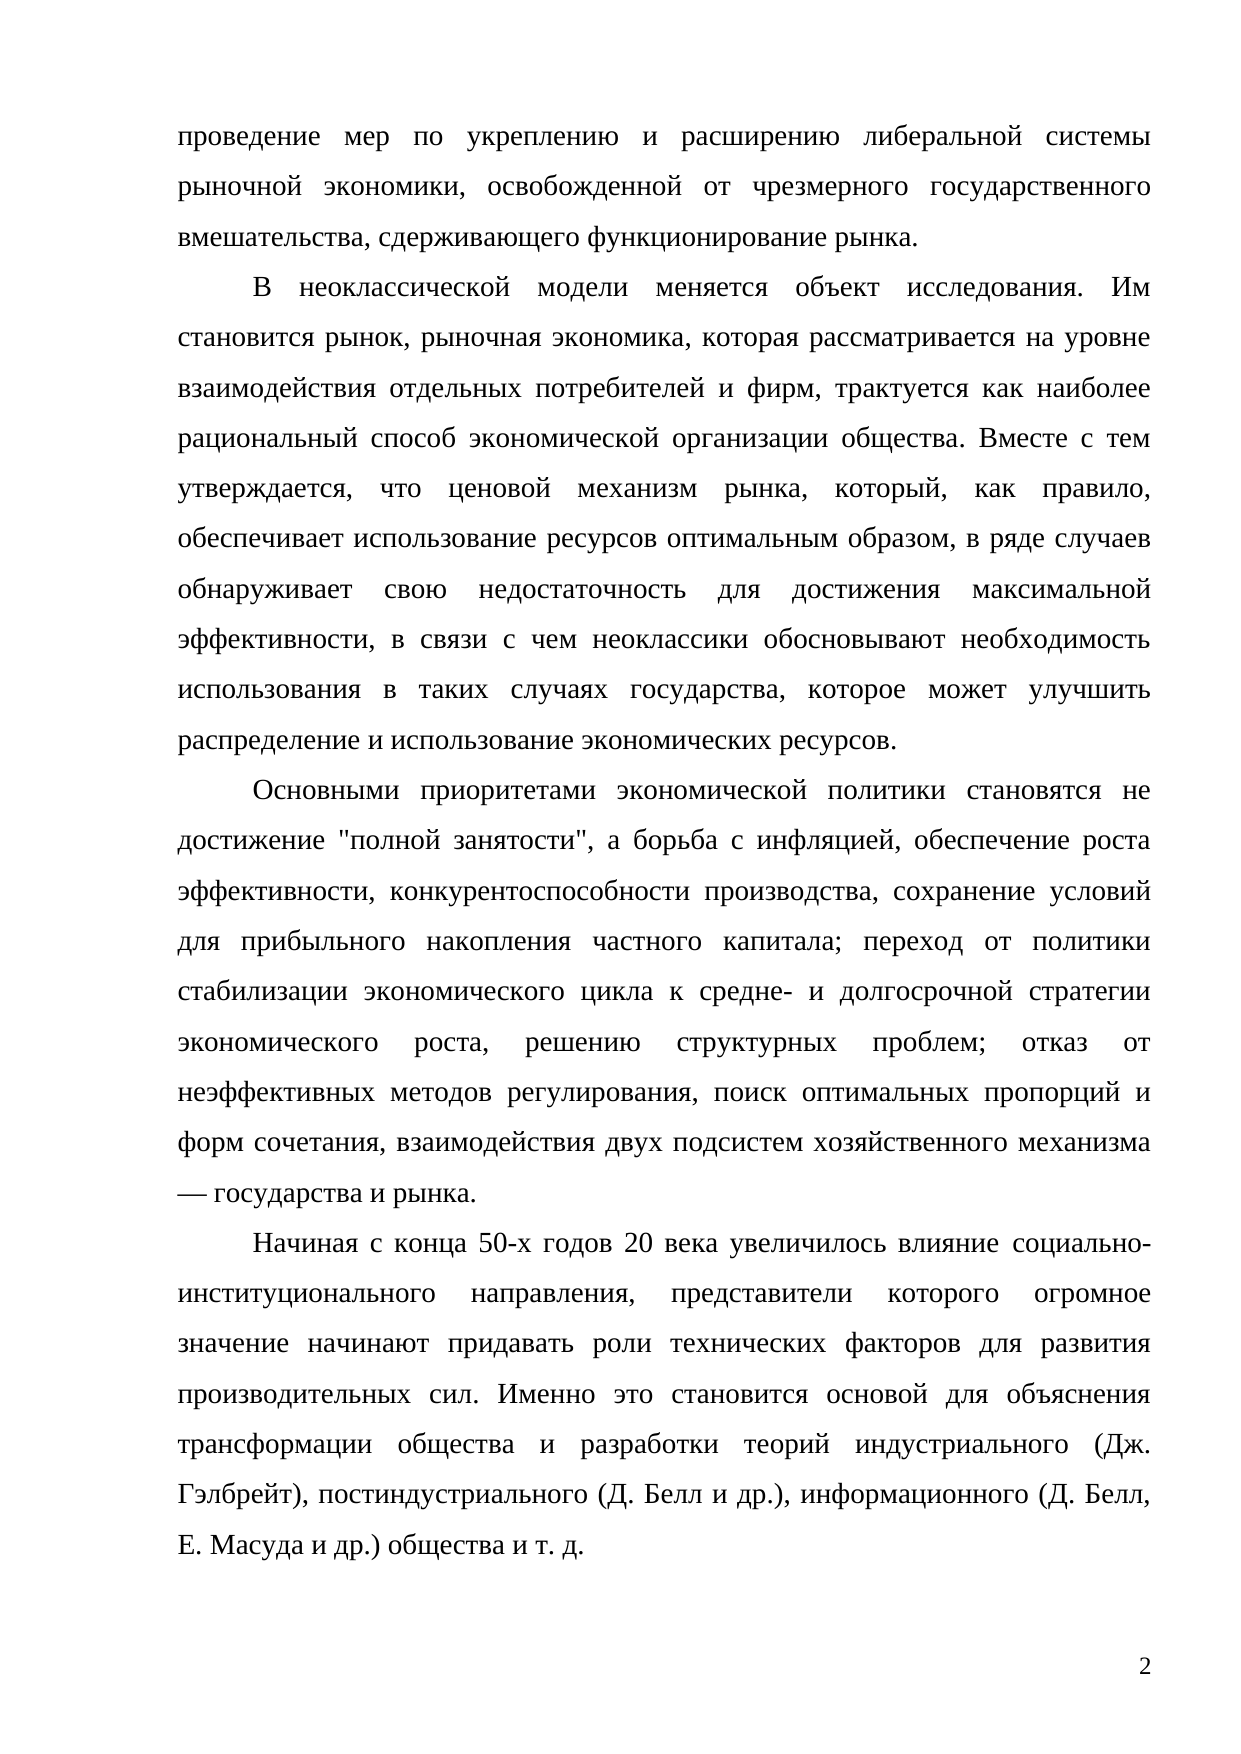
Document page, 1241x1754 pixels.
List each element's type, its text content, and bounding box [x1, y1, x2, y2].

text Основными приоритетами экономической политики становятся не достижение "полной занятости", а борьба с инфляцией, обеспечение роста эффективности, конкурентоспособности производства, сохранение условий для прибыльного накопления частного капитала; переход от политики стабилизации экономического цикла к средне- и долгосрочной стратегии экономического роста, решению структурных проблем; отказ от неэффективных методов регулирования, поиск оптимальных пропорций и форм сочетания, взаимодействия двух подсистем хозяйственного механизма — государства и рынка. [177, 772, 1152, 1208]
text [177, 118, 1152, 252]
text В неоклассической модели меняется объект исследования. Им становится рынок, рыночная экономика, которая рассматривается на уровне взаимодействия отдельных потребителей и фирм, трактуется как наиболее рациональный способ экономической организации общества. Вместе с тем утверждается, что ценовой механизм рынка, который, как правило, обеспечивает использование ресурсов оптимальным образом, в ряде случаев обнаруживает свою недостаточность для достижения максимальной эффективности, в связи с чем неоклассики обосновывают необходимость использования в таких случаях государства, которое может улучшить распределение и использование экономических ресурсов. [177, 269, 1152, 755]
text Начиная с конца 50-х годов 20 века увеличилось влияние социально-институционального направления, представители которого огромное значение начинают придавать роли технических факторов для развития производительных сил. Именно это становится основой для объяснения трансформации общества и разработки теорий индустриального (Дж. Гэлбрейт), постиндустриального (Д. Белл и др.), информационного (Д. Белл, Е. Масуда и др.) общества и т. д. [177, 1225, 1152, 1560]
